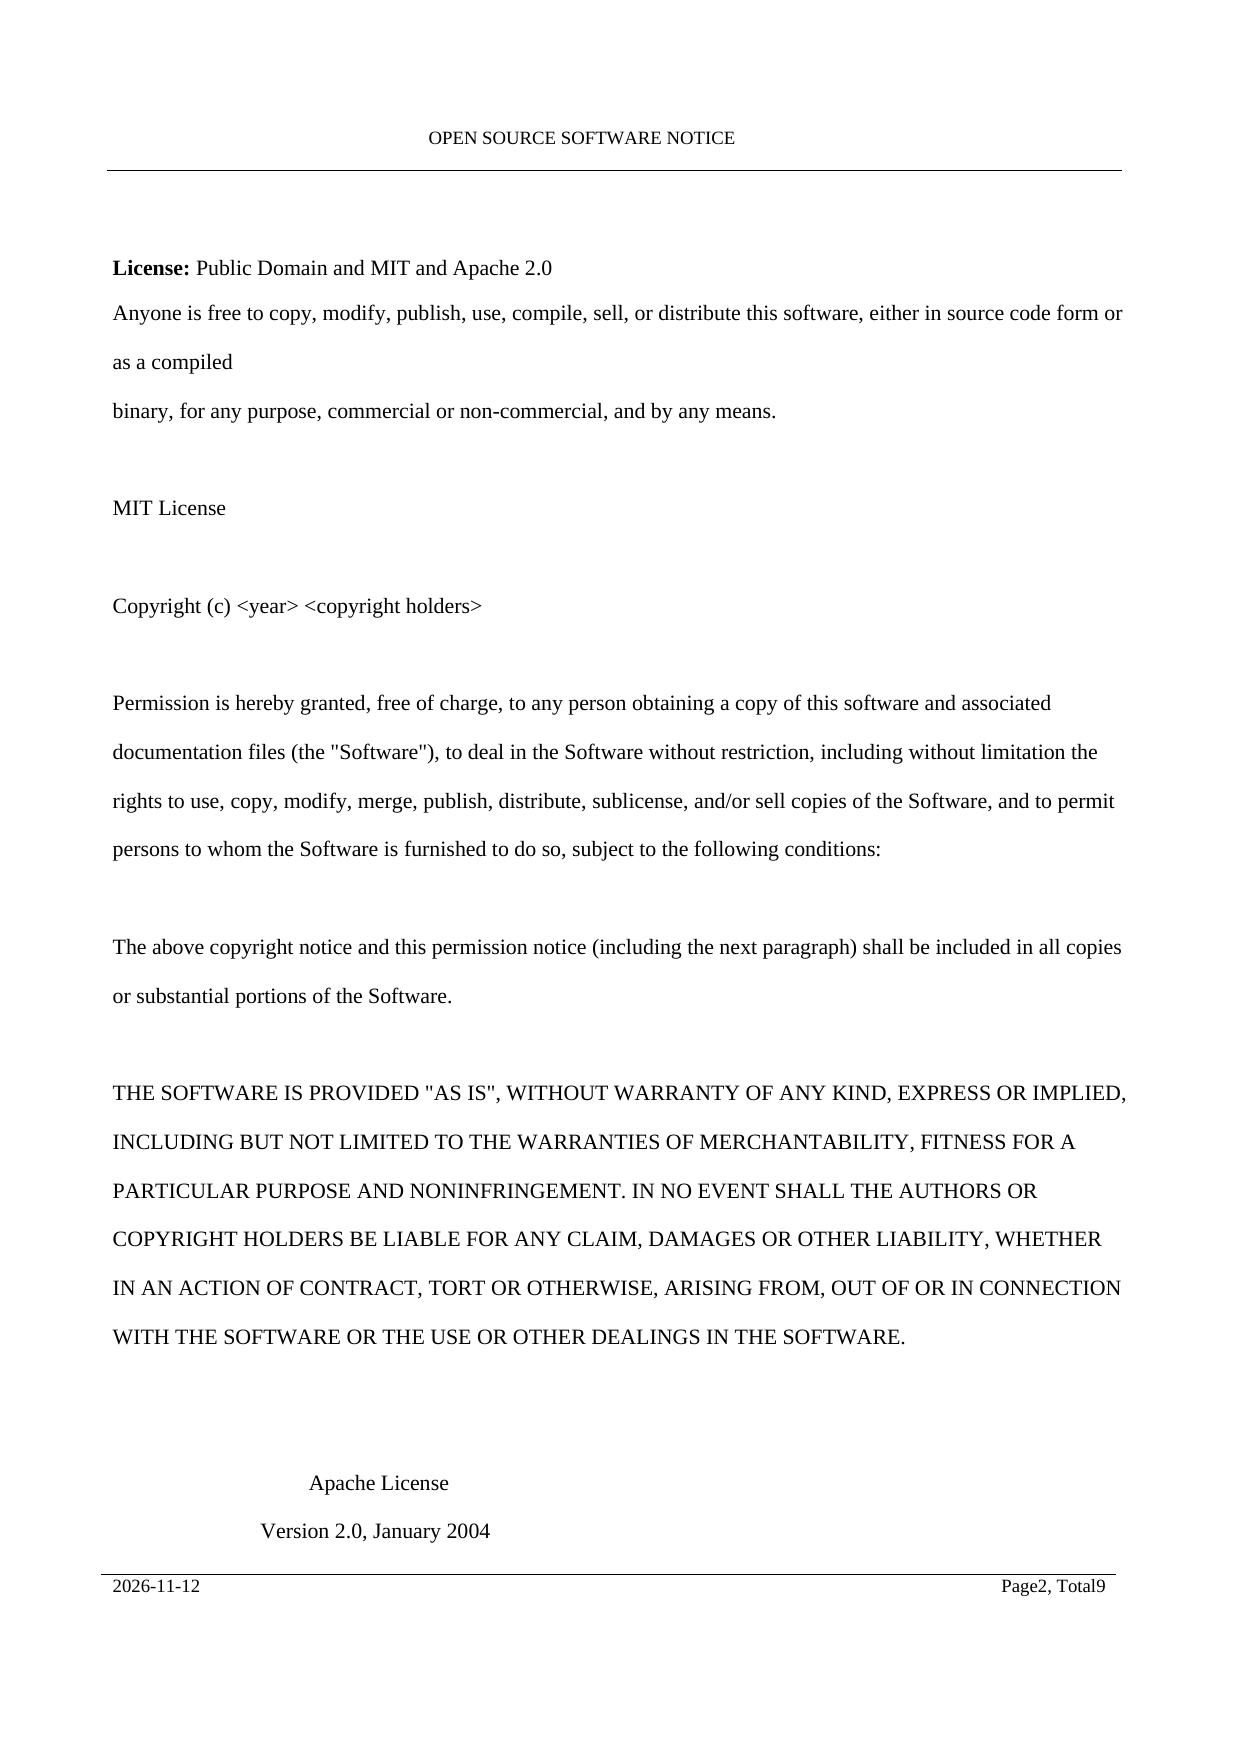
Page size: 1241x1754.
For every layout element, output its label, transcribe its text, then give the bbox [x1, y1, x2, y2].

text License: Public Domain and MIT and Apache 2.0 [112, 251, 1128, 284]
text Version 2.0, January 2004 [112, 1515, 1128, 1547]
text Anyone is free to copy, modify, publish, use, compile, sell, or distribute this software, either in source code form or as a compiled binary, for any purpose, commercial or non-commercial, and by any means. MIT License Copyright (c) <year> <copyright holders> Permission is hereby granted, free of charge, to any person obtaining a copy of this software and associated documentation files (the "Software"), to deal in the Software without restriction, including without limitation the rights to use, copy, modify, merge, publish, distribute, sublicense, and/or sell copies of the Software, and to permit persons to whom the Software is furnished to do so, subject to the following conditions: The above copyright notice and this permission notice (including the next paragraph) shall be included in all copies or substantial portions of the Software. THE SOFTWARE IS PROVIDED "AS IS", WITHOUT WARRANTY OF ANY KIND, EXPRESS OR IMPLIED, INCLUDING BUT NOT LIMITED TO THE WARRANTIES OF MERCHANTABILITY, FITNESS FOR A PARTICULAR PURPOSE AND NONINFRINGEMENT. IN NO EVENT SHALL THE AUTHORS OR COPYRIGHT HOLDERS BE LIABLE FOR ANY CLAIM, DAMAGES OR OTHER LIABILITY, WHETHER IN AN ACTION OF CONTRACT, TORT OR OTHERWISE, ARISING FROM, OUT OF OR IN CONNECTION WITH THE SOFTWARE OR THE USE OR OTHER DEALINGS IN THE SOFTWARE. [112, 297, 1128, 1450]
text Apache License [112, 1467, 1128, 1499]
